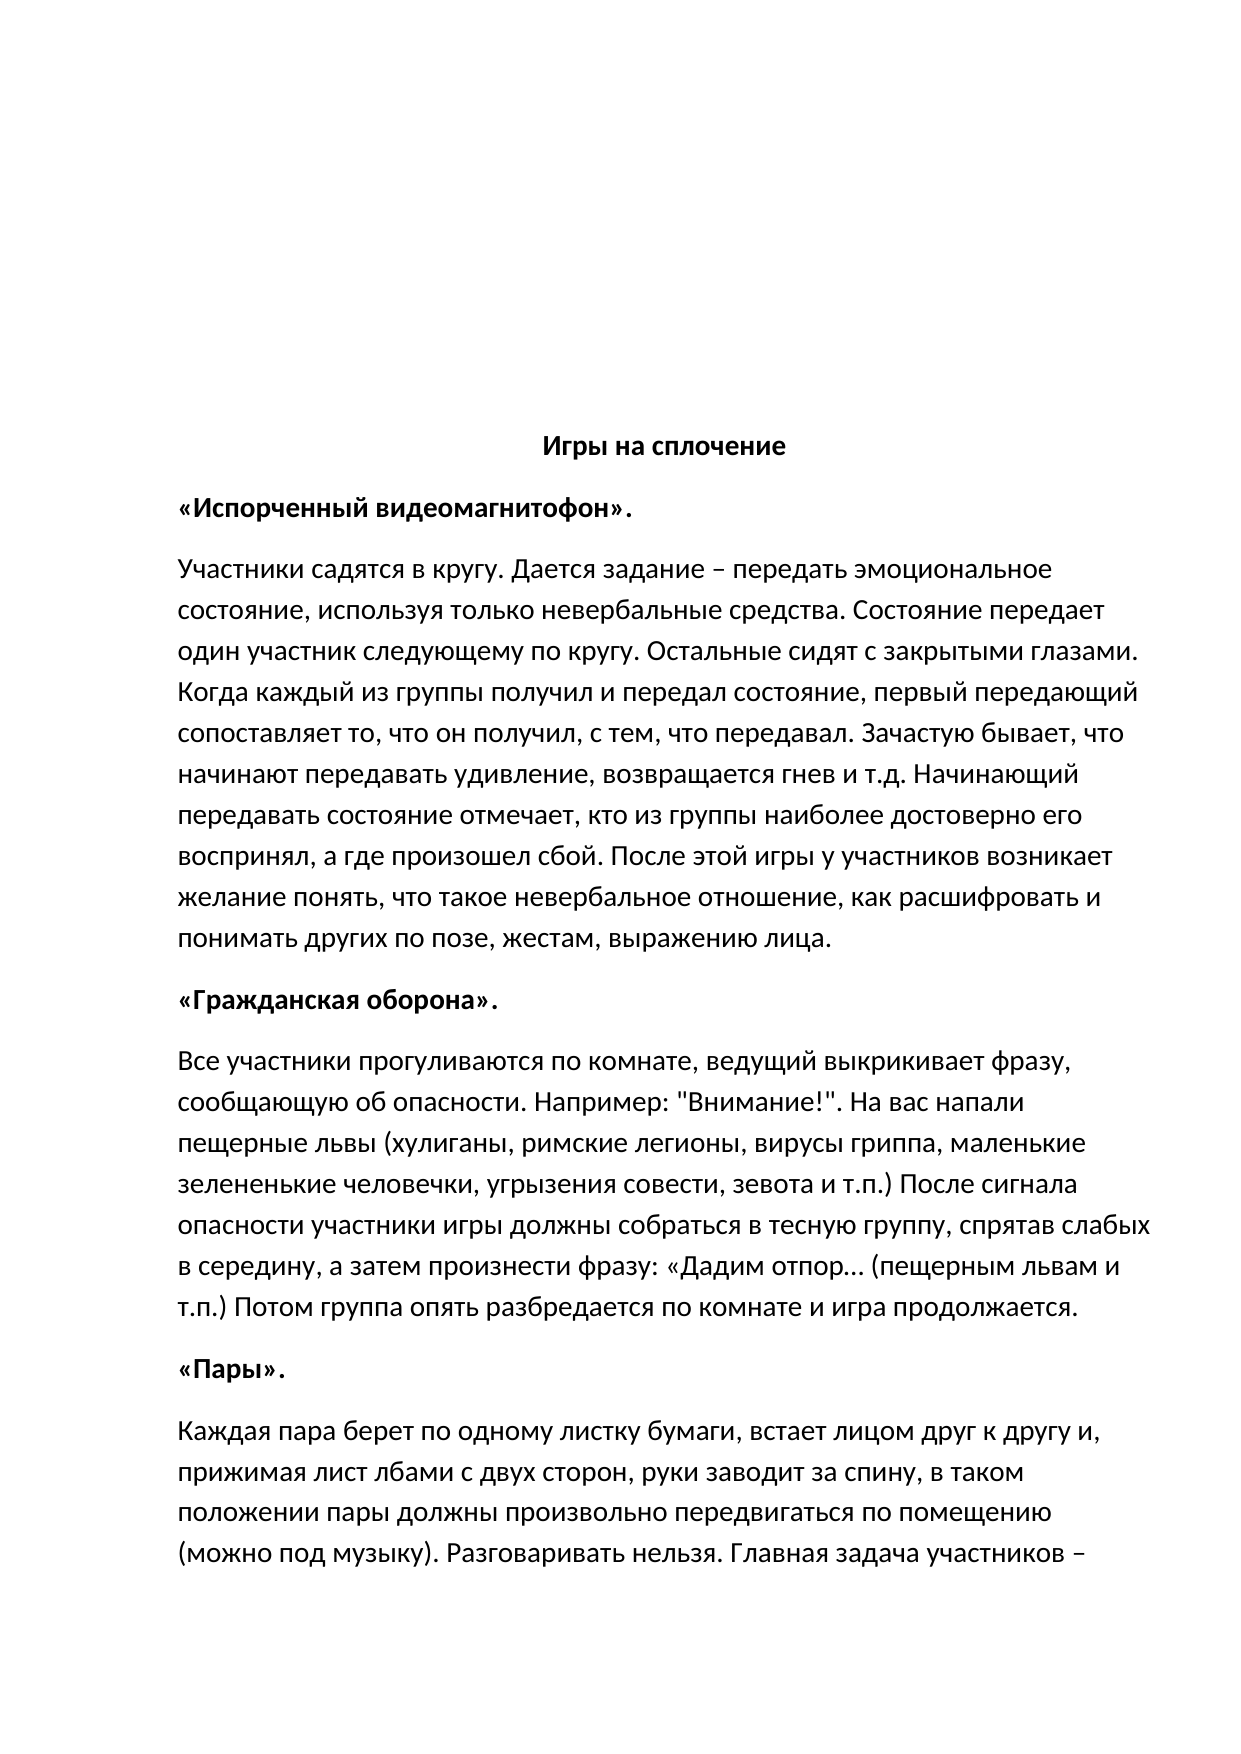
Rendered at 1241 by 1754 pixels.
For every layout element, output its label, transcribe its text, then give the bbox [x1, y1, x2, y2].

text Игры на сплочение [177, 427, 1152, 463]
text «Гражданская оборона». [177, 981, 1152, 1016]
text «Испорченный видеомагнитофон». [177, 489, 1152, 524]
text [177, 1412, 1152, 1570]
text Участники садятся в кругу. Дается задание – передать эмоциональное состояние, используя только невербальные средства. Состояние передает один участник следующему по кругу. Остальные сидят с закрытыми глазами. Когда каждый из группы получил и передал состояние, первый передающий сопоставляет то, что он получил, с тем, что передавал. Зачастую бывает, что начинают передавать удивление, возвращается гнев и т.д. Начинающий передавать состояние отмечает, кто из группы наиболее достоверно его воспринял, а где произошел сбой. После этой игры у участников возникает желание понять, что такое невербальное отношение, как расшифровать и понимать других по позе, жестам, выражению лица. [177, 551, 1152, 954]
text «Пары». [177, 1350, 1152, 1386]
text Все участники прогуливаются по комнате, ведущий выкрикивает фразу, сообщающую об опасности. Например: "Внимание!". На вас напали пещерные львы (хулиганы, римские легионы, вирусы гриппа, маленькие зелененькие человечки, угрызения совести, зевота и т.п.) После сигнала опасности участники игры должны собраться в тесную группу, спрятав слабых в середину, а затем произнести фразу: «Дадим отпор… (пещерным львам и т.п.) Потом группа опять разбредается по комнате и игра продолжается. [177, 1042, 1152, 1324]
